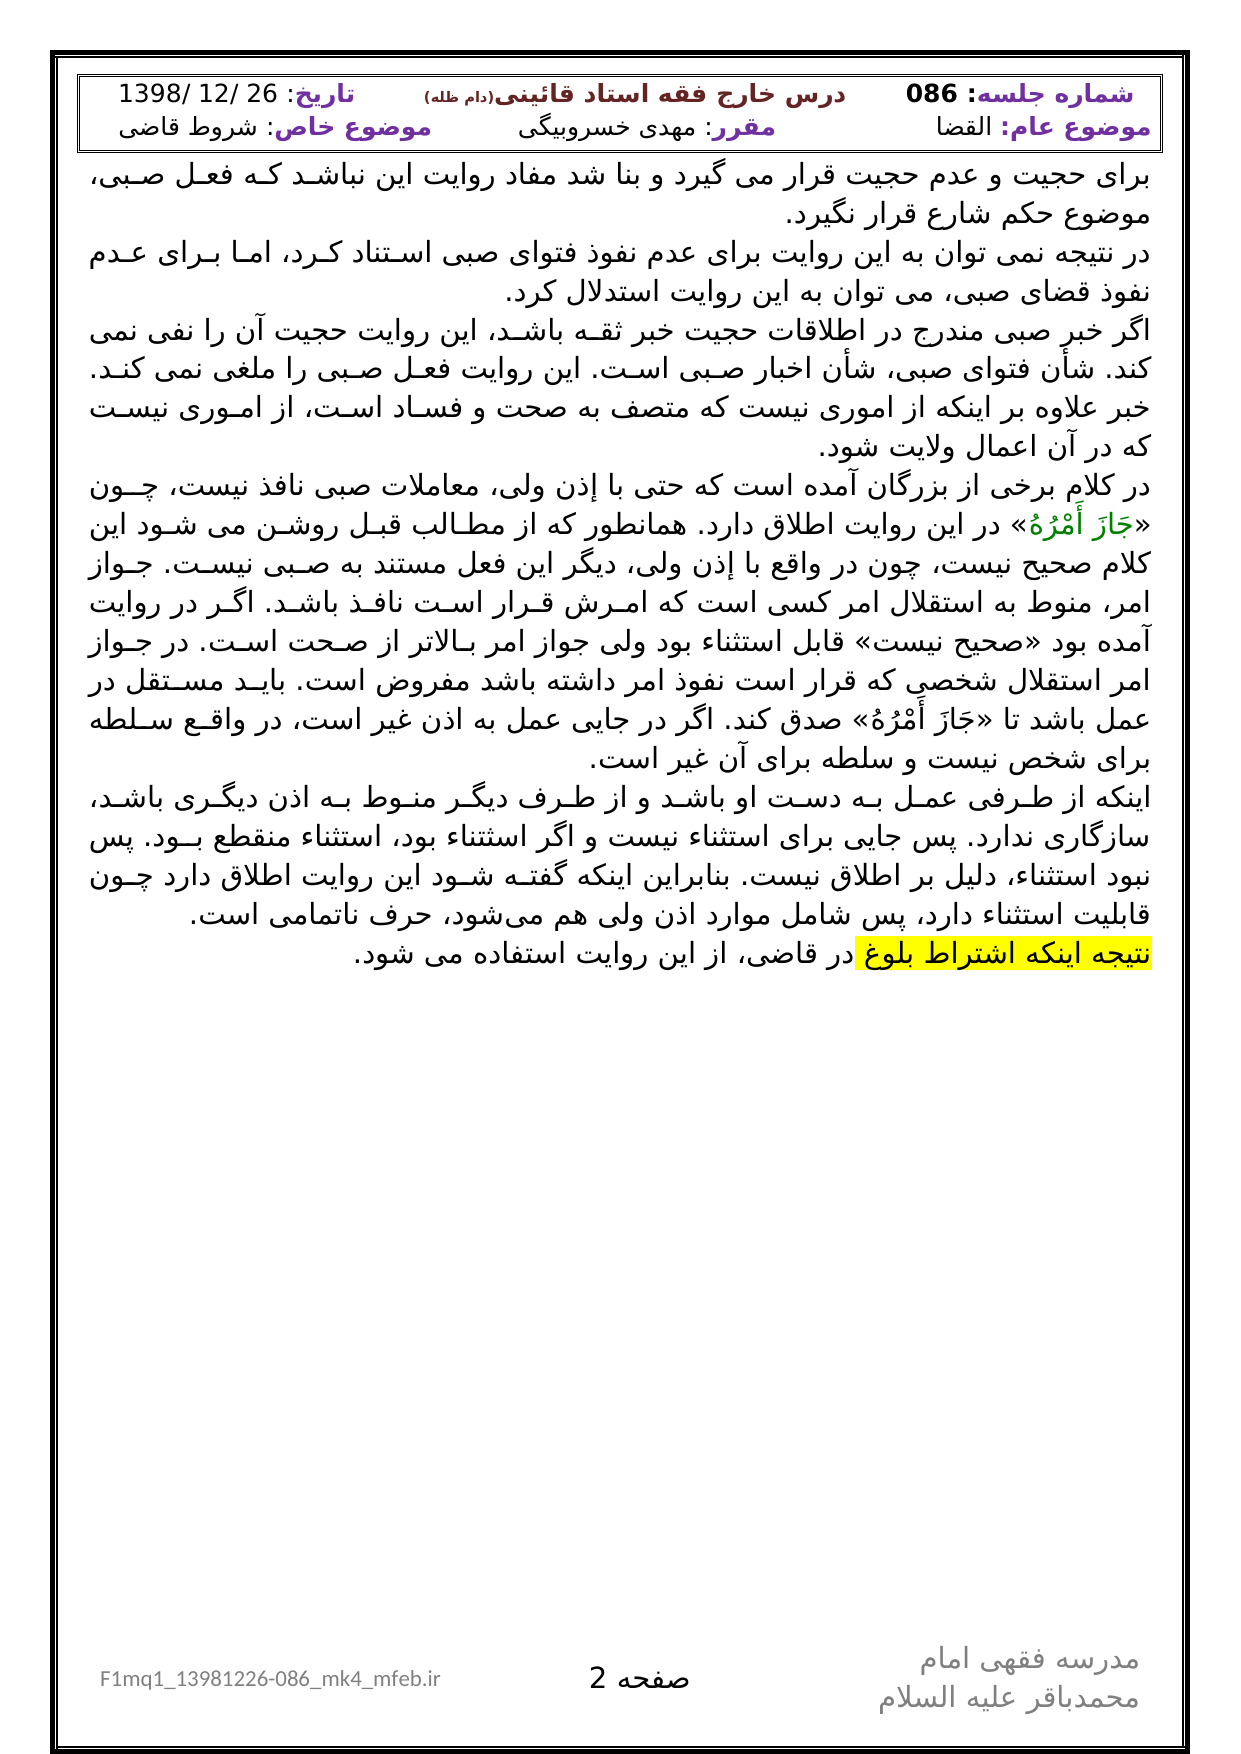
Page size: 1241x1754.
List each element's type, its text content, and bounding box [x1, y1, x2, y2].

text در نتیجه نمی توان به این روایت برای عدم نفوذ فتوای صبی استناد کرد، اما برای عدم نفوذ قضای صبی، می توان به این روایت استدلال کرد. [89, 235, 1152, 308]
text اینکه از طرفی عمل به دست او باشد و از طرف دیگر منوط به اذن دیگری باشد، سازگاری ندارد. پس جایی برای استثناء نیست و اگر اسثتناء بود، استثناء منقطع بود. پس نبود استثناء، دلیل بر اطلاق نیست. بنابراین اینکه گفته شود این روایت اطلاق دارد چون قابلیت استثناء دارد، پس شامل موارد اذن ولی هم می‌شود، حرف ناتمامی است. [89, 780, 1152, 931]
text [89, 157, 1152, 230]
text اگر خبر صبی مندرج در اطلاقات حجیت خبر ثقه باشد، این روایت حجیت آن را نفی نمی کند. شأن فتوای صبی، شأن اخبار صبی است. این روایت فعل صبی را ملغی نمی کند. خبر علاوه بر اینکه از اموری نیست که متصف به صحت و فساد است، از اموری نیست که در آن اعمال ولایت شود. [89, 313, 1152, 464]
text در کلام برخی از بزرگان آمده است که حتی با إذن ولی، معاملات صبی نافذ نیست، چون «جَازَ أَمْرُهُ» در این روایت اطلاق دارد. همانطور که از مطالب قبل روشن می شود این کلام صحیح نیست، چون در واقع با إذن ولی، دیگر این فعل مستند به صبی نیست. جواز امر، منوط به استقلال امر کسی است که امرش قرار است نافذ باشد. اگر در روایت آمده بود «صحیح نیست» قابل استثناء بود ولی جواز امر بالاتر از صحت است. در جواز امر استقلال شخصی که قرار است نفوذ امر داشته باشد مفروض است. باید مستقل در عمل باشد تا «جَازَ أَمْرُهُ» صدق کند. اگر در جایی عمل به اذن غیر است، در واقع سلطه برای شخص نیست و سلطه برای آن غیر است. [89, 469, 1152, 775]
text نتیجه اینکه اشتراط بلوغ در قاضی، از این روایت استفاده می شود. [89, 936, 855, 970]
